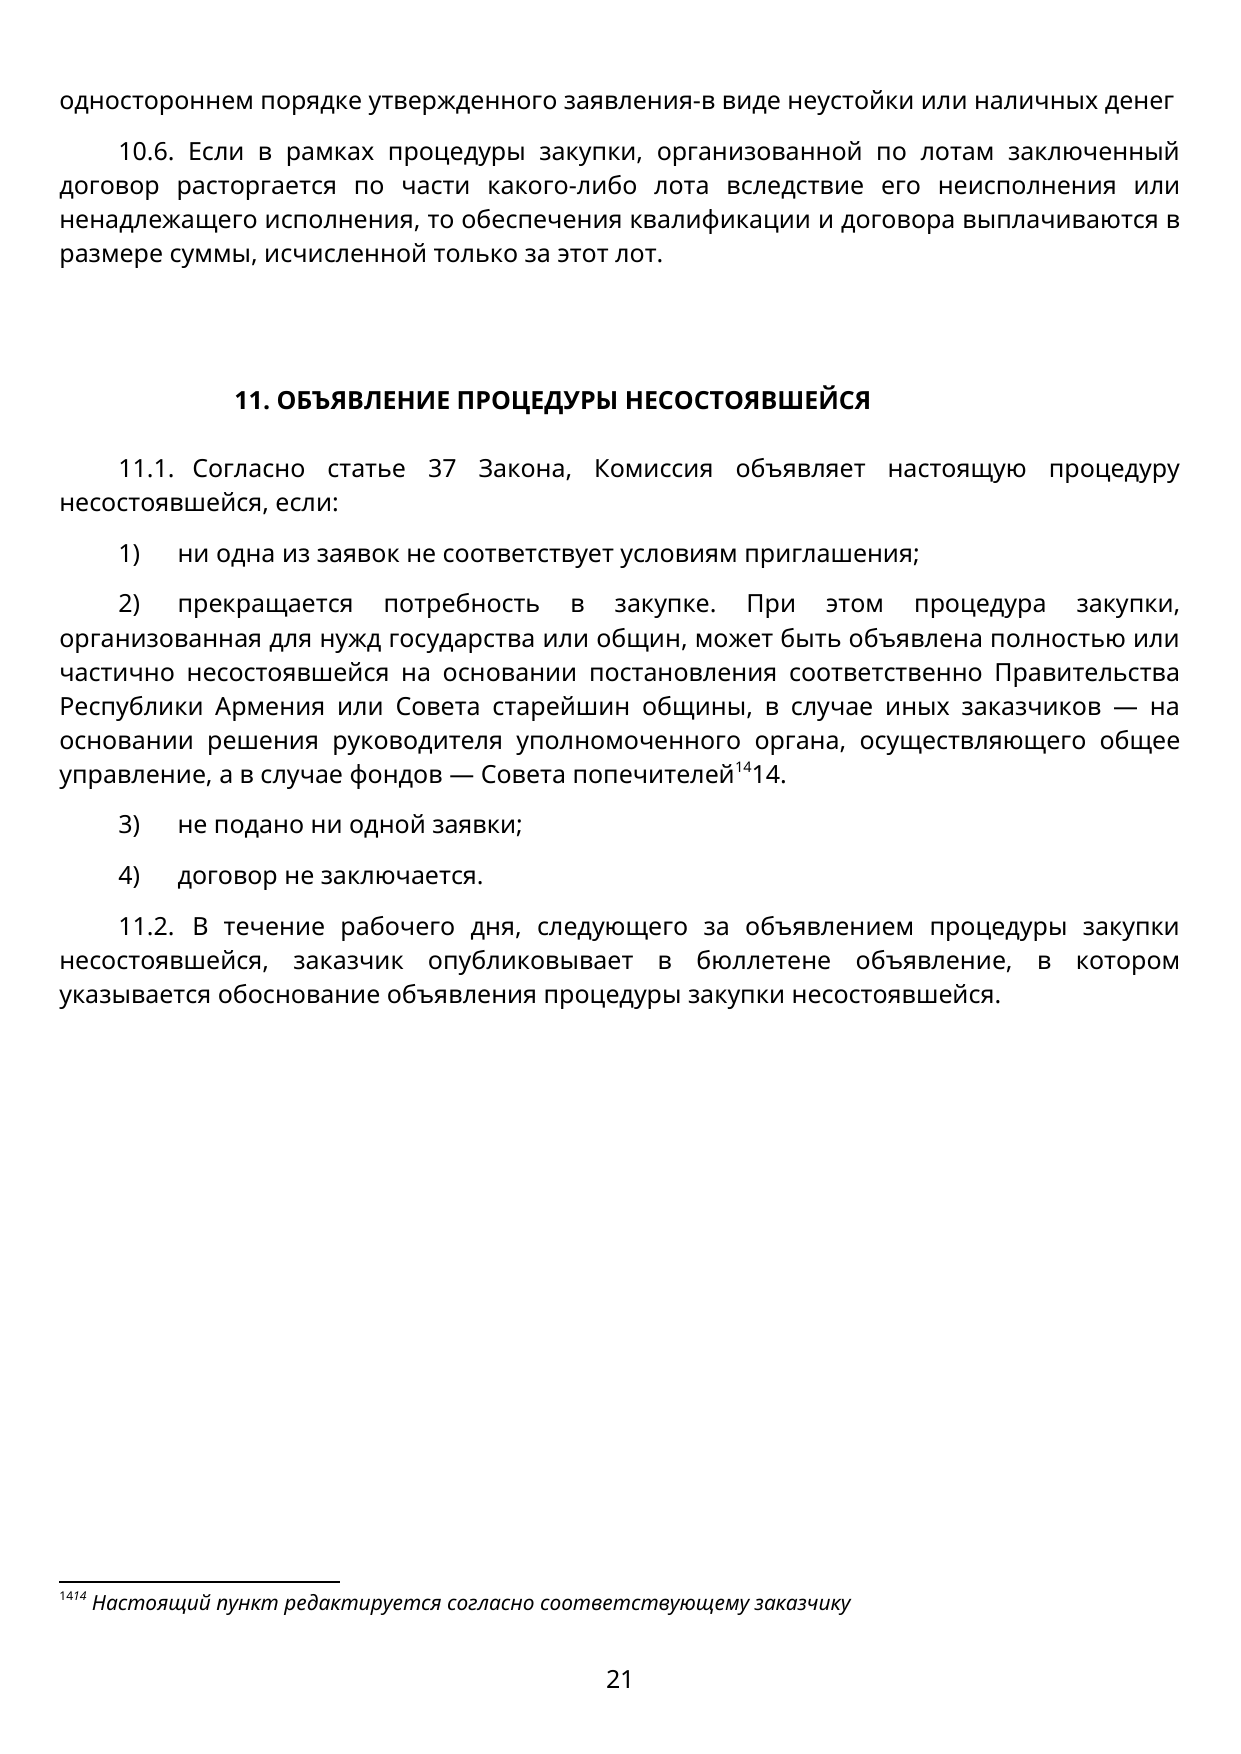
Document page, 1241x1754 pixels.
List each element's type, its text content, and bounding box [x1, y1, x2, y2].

text 3) не подано ни одной заявки; [59, 807, 1181, 841]
text 11. ОБЪЯВЛЕНИЕ ПРОЦЕДУРЫ НЕСОСТОЯВШЕЙСЯ [59, 382, 1181, 417]
text 11.2. В течение рабочего дня, следующего за объявлением процедуры закупки несостоявшейся, заказчик опубликовывает в бюллетене объявление, в котором указывается обоснование объявления процедуры закупки несостоявшейся. [59, 909, 1181, 1011]
text 10.6. Если в рамках процедуры закупки, организованной по лотам заключенный договор расторгается по части какого-либо лота вследствие его неисполнения или ненадлежащего исполнения, то обеспечения квалификации и договора выплачиваются в размере суммы, исчисленной только за этот лот. [59, 133, 1181, 270]
text 1) ни одна из заявок не соответствует условиям приглашения; [59, 535, 1181, 569]
text 4) договор не заключается. [59, 858, 1181, 892]
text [59, 83, 1181, 117]
text 11.1. Согласно статье 37 Закона, Комиссия объявляет настоящую процедуру несостоявшейся, если: [59, 451, 1181, 519]
text 2) прекращается потребность в закупке. При этом процедура закупки, организованная для нужд государства или общин, может быть объявлена полностью или частично несостоявшейся на основании постановления соответственно Правительства Республики Армения или Совета старейшин общины, в случае иных заказчиков — на основании решения руководителя уполномоченного органа, осуществляющего общее управление, а в случае фондов — Совета попечителей14. [59, 586, 1181, 791]
